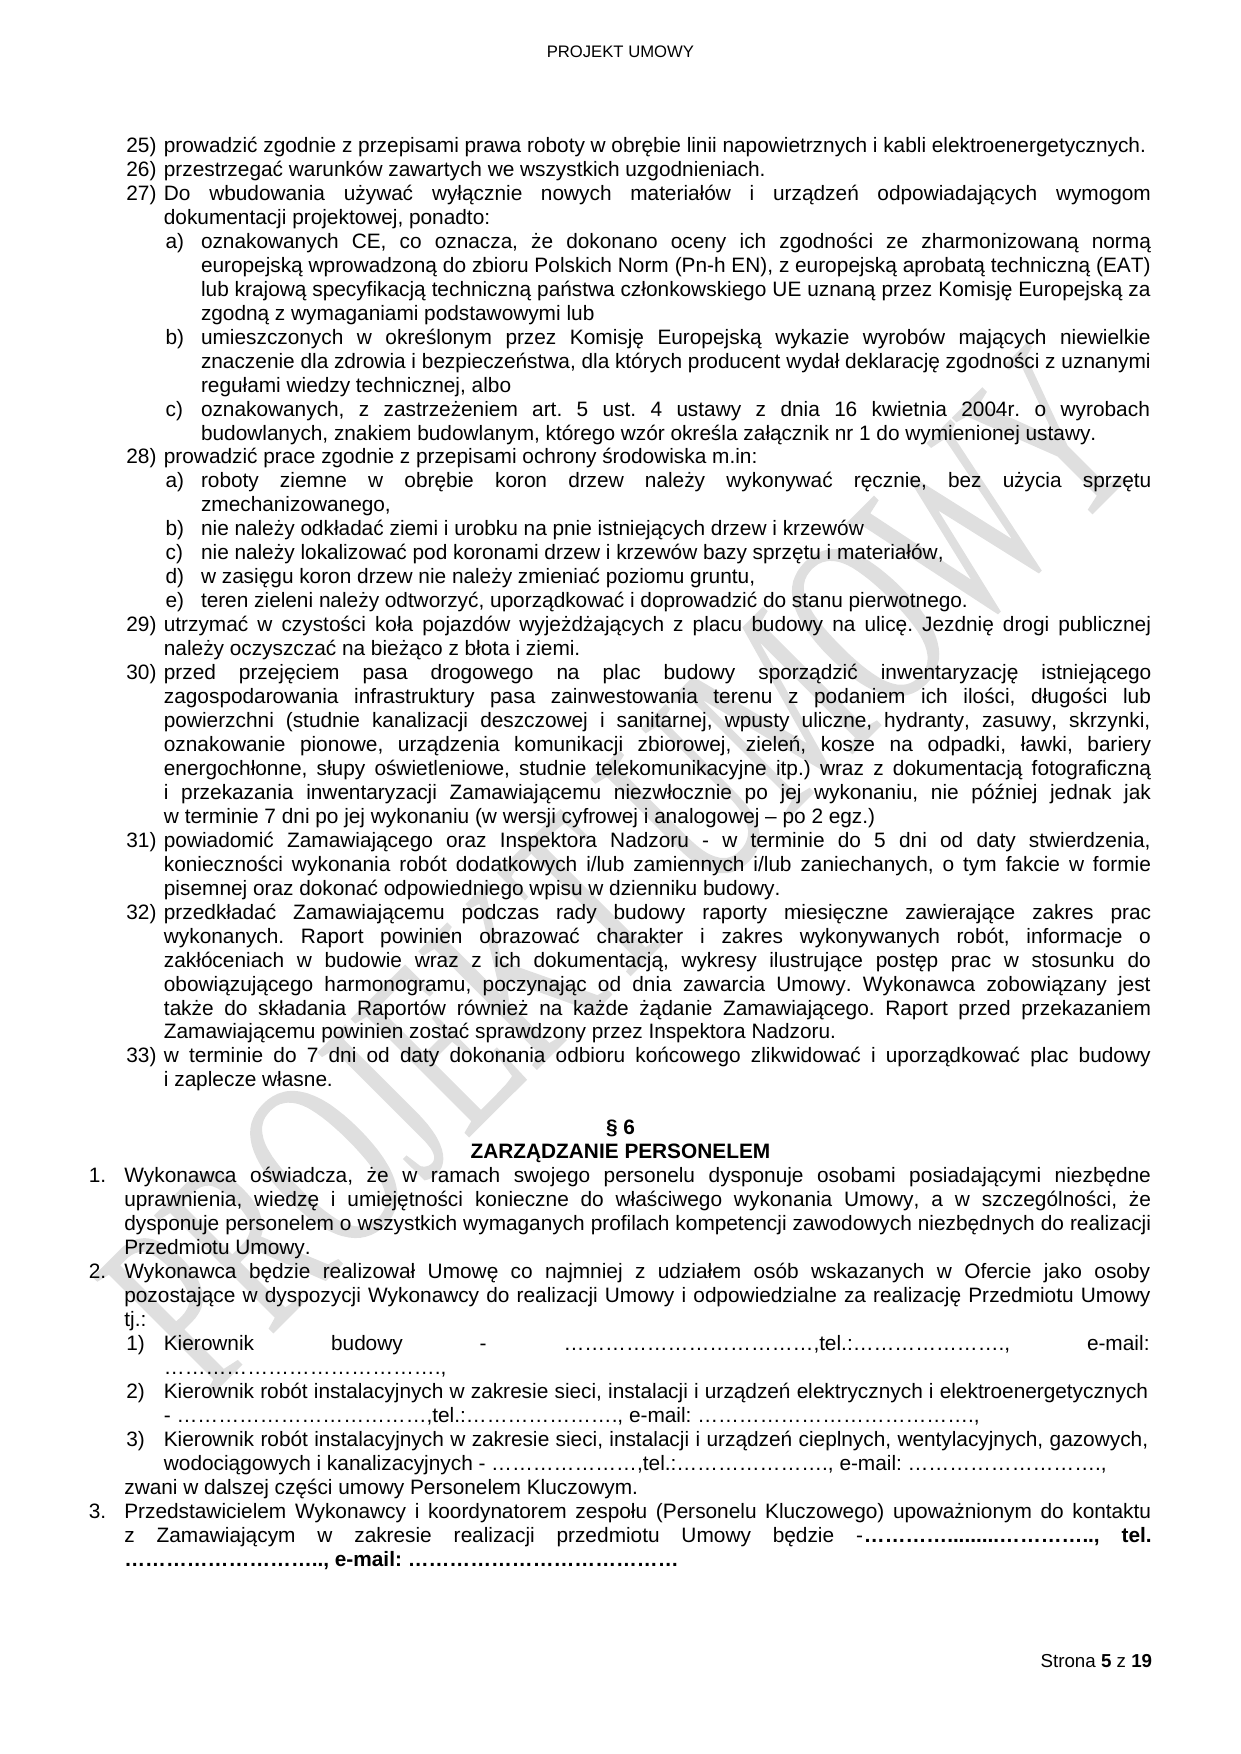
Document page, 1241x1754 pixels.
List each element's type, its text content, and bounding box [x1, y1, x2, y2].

text ZARZĄDZANIE PERSONELEM [89, 1139, 1152, 1163]
list Wykonawca oświadcza, że w ramach swojego personelu dysponuje osobami posiadającymi niezbędne uprawnienia, wiedzę i umiejętności konieczne do właściwego wykonania Umowy, a w szczególności, że dysponuje personelem o wszystkich wymaganych profilach kompetencji zawodowych niezbędnych do realizacji Przedmiotu Umowy. [89, 1163, 1152, 1259]
list przestrzegać warunków zawartych we wszystkich uzgodnieniach. [126, 157, 1152, 181]
text § 6 [89, 1115, 1152, 1139]
list nie należy lokalizować pod koronami drzew i krzewów bazy sprzętu i materiałów, [165, 540, 1152, 564]
list umieszczonych w określonym przez Komisję Europejską wykazie wyrobów mających niewielkie znaczenie dla zdrowia i bezpieczeństwa, dla których producent wydał deklarację zgodności z uznanymi regułami wiedzy technicznej, albo [165, 324, 1152, 396]
list przedkładać Zamawiającemu podczas rady budowy raporty miesięczne zawierające zakres prac wykonanych. Raport powinien obrazować charakter i zakres wykonywanych robót, informacje o zakłóceniach w budowie wraz z ich dokumentacją, wykresy ilustrujące postęp prac w stosunku do obowiązującego harmonogramu, poczynając od dnia zawarcia Umowy. Wykonawca zobowiązany jest także do składania Raportów również na każde żądanie Zamawiającego. Raport przed przekazaniem Zamawiającemu powinien zostać sprawdzony przez Inspektora Nadzoru. [126, 899, 1152, 1043]
text zwani w dalszej części umowy Personelem Kluczowym. [124, 1474, 1149, 1498]
list Przedstawicielem Wykonawcy i koordynatorem zespołu (Personelu Kluczowego) upoważnionym do kontaktu z Zamawiającym w zakresie realizacji przedmiotu Umowy będzie -………….........………….., tel. ……………………….., e-mail: ………………………………… [89, 1498, 1152, 1570]
list Kierownik robót instalacyjnych w zakresie sieci, instalacji i urządzeń elektrycznych i elektroenergetycznych - ………………………………,tel.:…………………., e-mail: …………………………………., [126, 1379, 1150, 1427]
list utrzymać w czystości koła pojazdów wyjeżdżających z placu budowy na ulicę. Jezdnię drogi publicznej należy oczyszczać na bieżąco z błota i ziemi. [126, 612, 1152, 660]
list powiadomić Zamawiającego oraz Inspektora Nadzoru - w terminie do 5 dni od daty stwierdzenia, konieczności wykonania robót dodatkowych i/lub zamiennych i/lub zaniechanych, o tym fakcie w formie pisemnej oraz dokonać odpowiedniego wpisu w dzienniku budowy. [126, 828, 1152, 899]
list prowadzić zgodnie z przepisami prawa roboty w obrębie linii napowietrznych i kabli elektroenergetycznych. [126, 133, 1152, 157]
list Kierownik budowy - ………………………………,tel.:…………………., e-mail: …………………………………., [126, 1331, 1150, 1379]
list oznakowanych CE, co oznacza, że dokonano oceny ich zgodności ze zharmonizowaną normą europejską wprowadzoną do zbioru Polskich Norm (Pn-h EN), z europejską aprobatą techniczną (EAT) lub krajową specyfikacją techniczną państwa członkowskiego UE uznaną przez Komisję Europejską za zgodną z wymaganiami podstawowymi lub [165, 229, 1152, 324]
list Wykonawca będzie realizował Umowę co najmniej z udziałem osób wskazanych w Ofercie jako osoby pozostające w dyspozycji Wykonawcy do realizacji Umowy i odpowiedzialne za realizację Przedmiotu Umowy tj.: [89, 1259, 1152, 1331]
list Kierownik robót instalacyjnych w zakresie sieci, instalacji i urządzeń cieplnych, wentylacyjnych, gazowych, wodociągowych i kanalizacyjnych - …………………,tel.:…………………., e-mail: ………………………., [126, 1427, 1150, 1474]
list w zasięgu koron drzew nie należy zmieniać poziomu gruntu, [165, 564, 1152, 588]
list nie należy odkładać ziemi i urobku na pnie istniejących drzew i krzewów [165, 516, 1152, 540]
list w terminie do 7 dni od daty dokonania odbioru końcowego zlikwidować i uporządkować plac budowy i zaplecze własne. [126, 1043, 1152, 1091]
list przed przejęciem pasa drogowego na plac budowy sporządzić inwentaryzację istniejącego zagospodarowania infrastruktury pasa zainwestowania terenu z podaniem ich ilości, długości lub powierzchni (studnie kanalizacji deszczowej i sanitarnej, wpusty uliczne, hydranty, zasuwy, skrzynki, oznakowanie pionowe, urządzenia komunikacji zbiorowej, zieleń, kosze na odpadki, ławki, bariery energochłonne, słupy oświetleniowe, studnie telekomunikacyjne itp.) wraz z dokumentacją fotograficzną i przekazania inwentaryzacji Zamawiającemu niezwłocznie po jej wykonaniu, nie później jednak jak w terminie 7 dni po jej wykonaniu (w wersji cyfrowej i analogowej – po 2 egz.) [126, 660, 1152, 828]
list oznakowanych, z zastrzeżeniem art. 5 ust. 4 ustawy z dnia 16 kwietnia 2004r. o wyrobach budowlanych, znakiem budowlanym, którego wzór określa załącznik nr 1 do wymienionej ustawy. [165, 396, 1152, 444]
list teren zieleni należy odtworzyć, uporządkować i doprowadzić do stanu pierwotnego. [165, 588, 1152, 612]
list prowadzić prace zgodnie z przepisami ochrony środowiska m.in: [126, 444, 1152, 468]
list roboty ziemne w obrębie koron drzew należy wykonywać ręcznie, bez użycia sprzętu zmechanizowanego, [165, 468, 1152, 516]
list Do wbudowania używać wyłącznie nowych materiałów i urządzeń odpowiadających wymogom dokumentacji projektowej, ponadto: [126, 181, 1152, 229]
